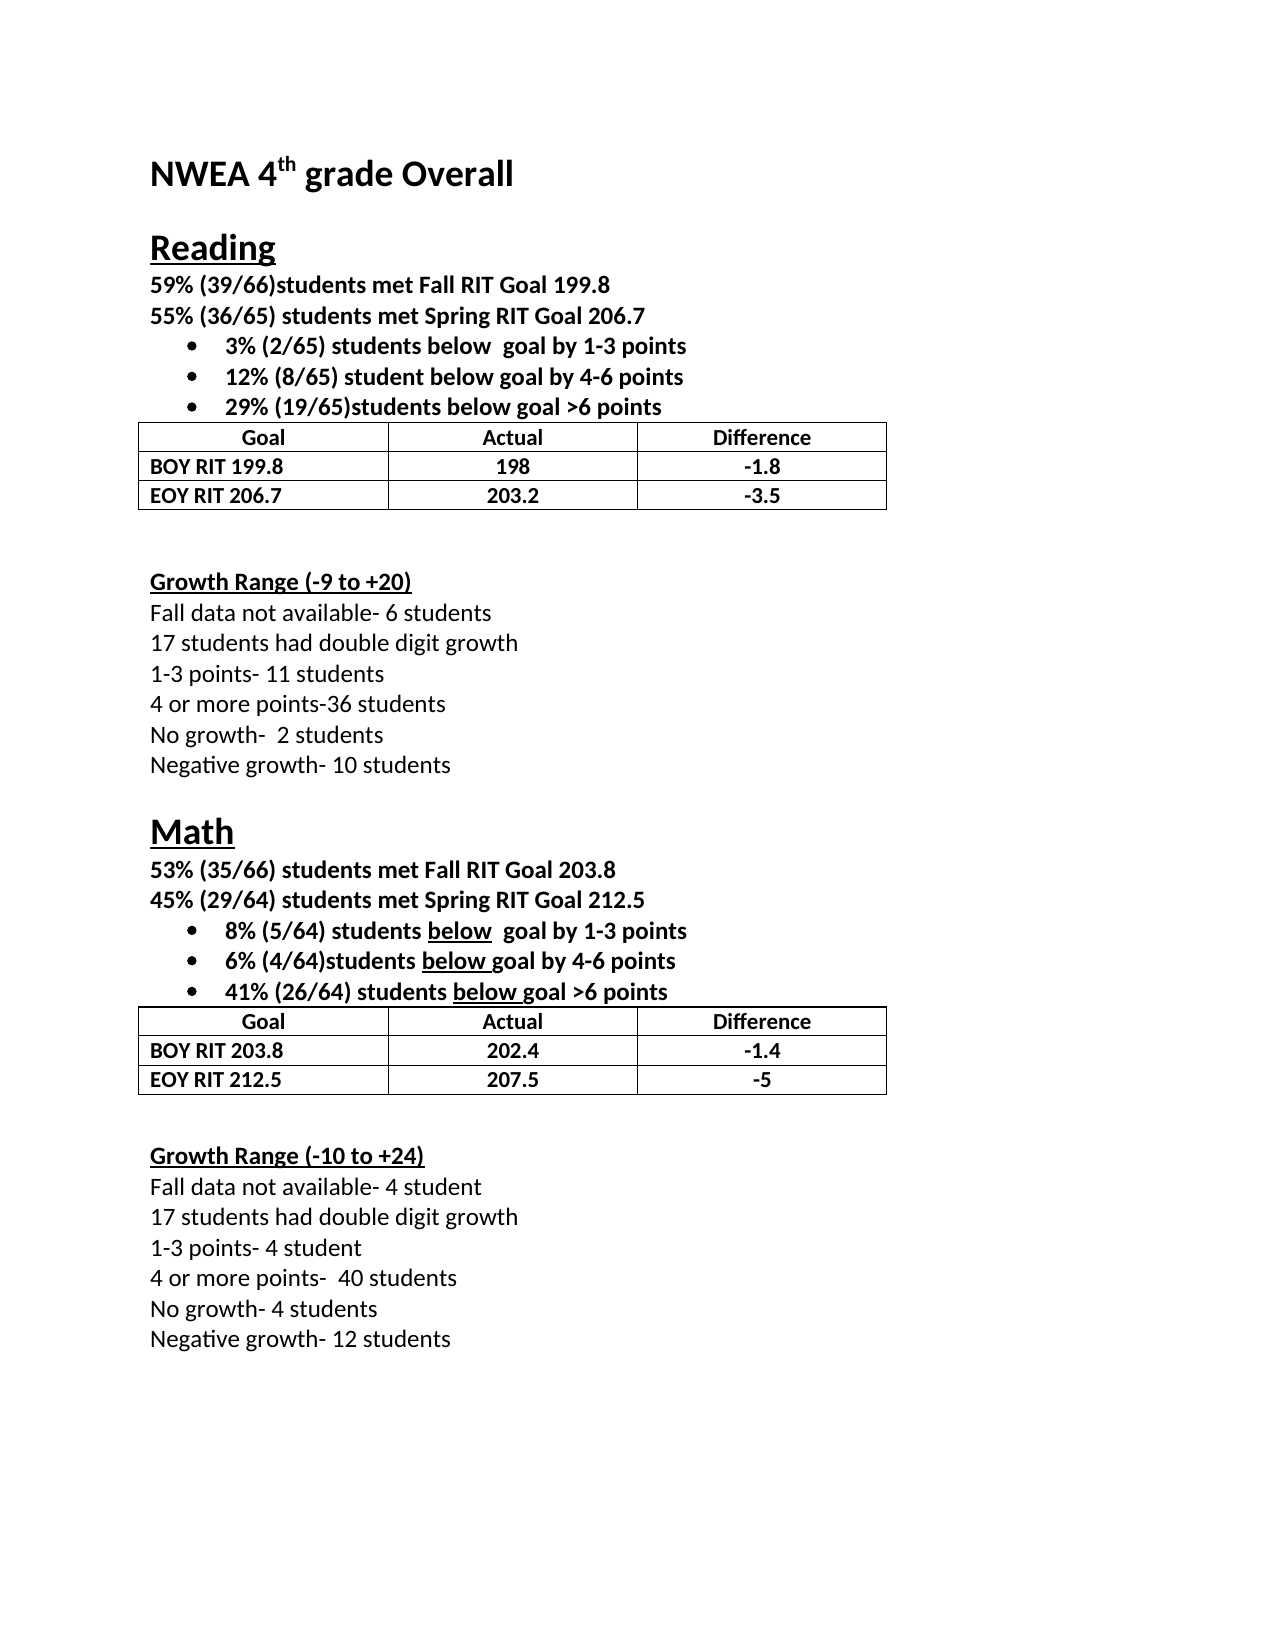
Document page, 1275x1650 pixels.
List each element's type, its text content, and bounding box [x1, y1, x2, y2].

text 17 students had double digit growth [150, 1201, 1125, 1232]
text NWEA 4th grade Overall [150, 150, 1125, 196]
list 41% (26/64) students below goal >6 points [187, 976, 1125, 1006]
list 8% (5/64) students below goal by 1-3 points [187, 915, 1125, 945]
table_header Difference [638, 423, 886, 451]
list 6% (4/64)students below goal by 4-6 points [187, 945, 1125, 976]
text 1-3 points- 4 student [150, 1232, 1125, 1262]
text 1-3 points- 11 students [150, 658, 1125, 688]
table_header Goal [139, 423, 388, 451]
list 3% (2/65) students below goal by 1-3 points [187, 330, 1125, 361]
text No growth- 4 students [150, 1293, 1125, 1323]
text 45% (29/64) students met Spring RIT Goal 212.5 [150, 884, 1125, 915]
table_cell -5 [638, 1066, 886, 1093]
text Negative growth- 12 students [150, 1323, 1125, 1354]
table_header Actual [389, 1008, 637, 1035]
text 55% (36/65) students met Spring RIT Goal 206.7 [150, 300, 1125, 330]
table_cell 198 [389, 452, 637, 480]
text 53% (35/66) students met Fall RIT Goal 203.8 [150, 854, 1125, 884]
table_cell BOY RIT 199.8 [139, 452, 388, 480]
list 12% (8/65) student below goal by 4-6 points [187, 361, 1125, 391]
text Math [150, 808, 1125, 854]
text Growth Range (-9 to +20) [150, 566, 1125, 597]
text 59% (39/66)students met Fall RIT Goal 199.8 [150, 269, 1125, 300]
table_cell 202.4 [389, 1036, 637, 1064]
text 4 or more points- 40 students [150, 1262, 1125, 1293]
text 17 students had double digit growth [150, 627, 1125, 658]
list 29% (19/65)students below goal >6 points [187, 391, 1125, 422]
text No growth- 2 students [150, 719, 1125, 749]
table_header Difference [638, 1008, 886, 1035]
table_cell EOY RIT 206.7 [139, 481, 388, 509]
text Fall data not available- 4 student [150, 1171, 1125, 1201]
table_cell -1.4 [638, 1036, 886, 1064]
text Negative growth- 10 students [150, 749, 1125, 780]
text 4 or more points-36 students [150, 688, 1125, 719]
table_cell -1.8 [638, 452, 886, 480]
text Fall data not available- 6 students [150, 597, 1125, 627]
text Growth Range (-10 to +24) [150, 1140, 1125, 1171]
table_cell 203.2 [389, 481, 637, 509]
table_cell BOY RIT 203.8 [139, 1036, 388, 1064]
table_cell EOY RIT 212.5 [139, 1066, 388, 1093]
text Reading [150, 223, 1125, 269]
table_header Goal [139, 1008, 388, 1035]
table_header Actual [389, 423, 637, 451]
table_cell -3.5 [638, 481, 886, 509]
table_cell 207.5 [389, 1066, 637, 1093]
